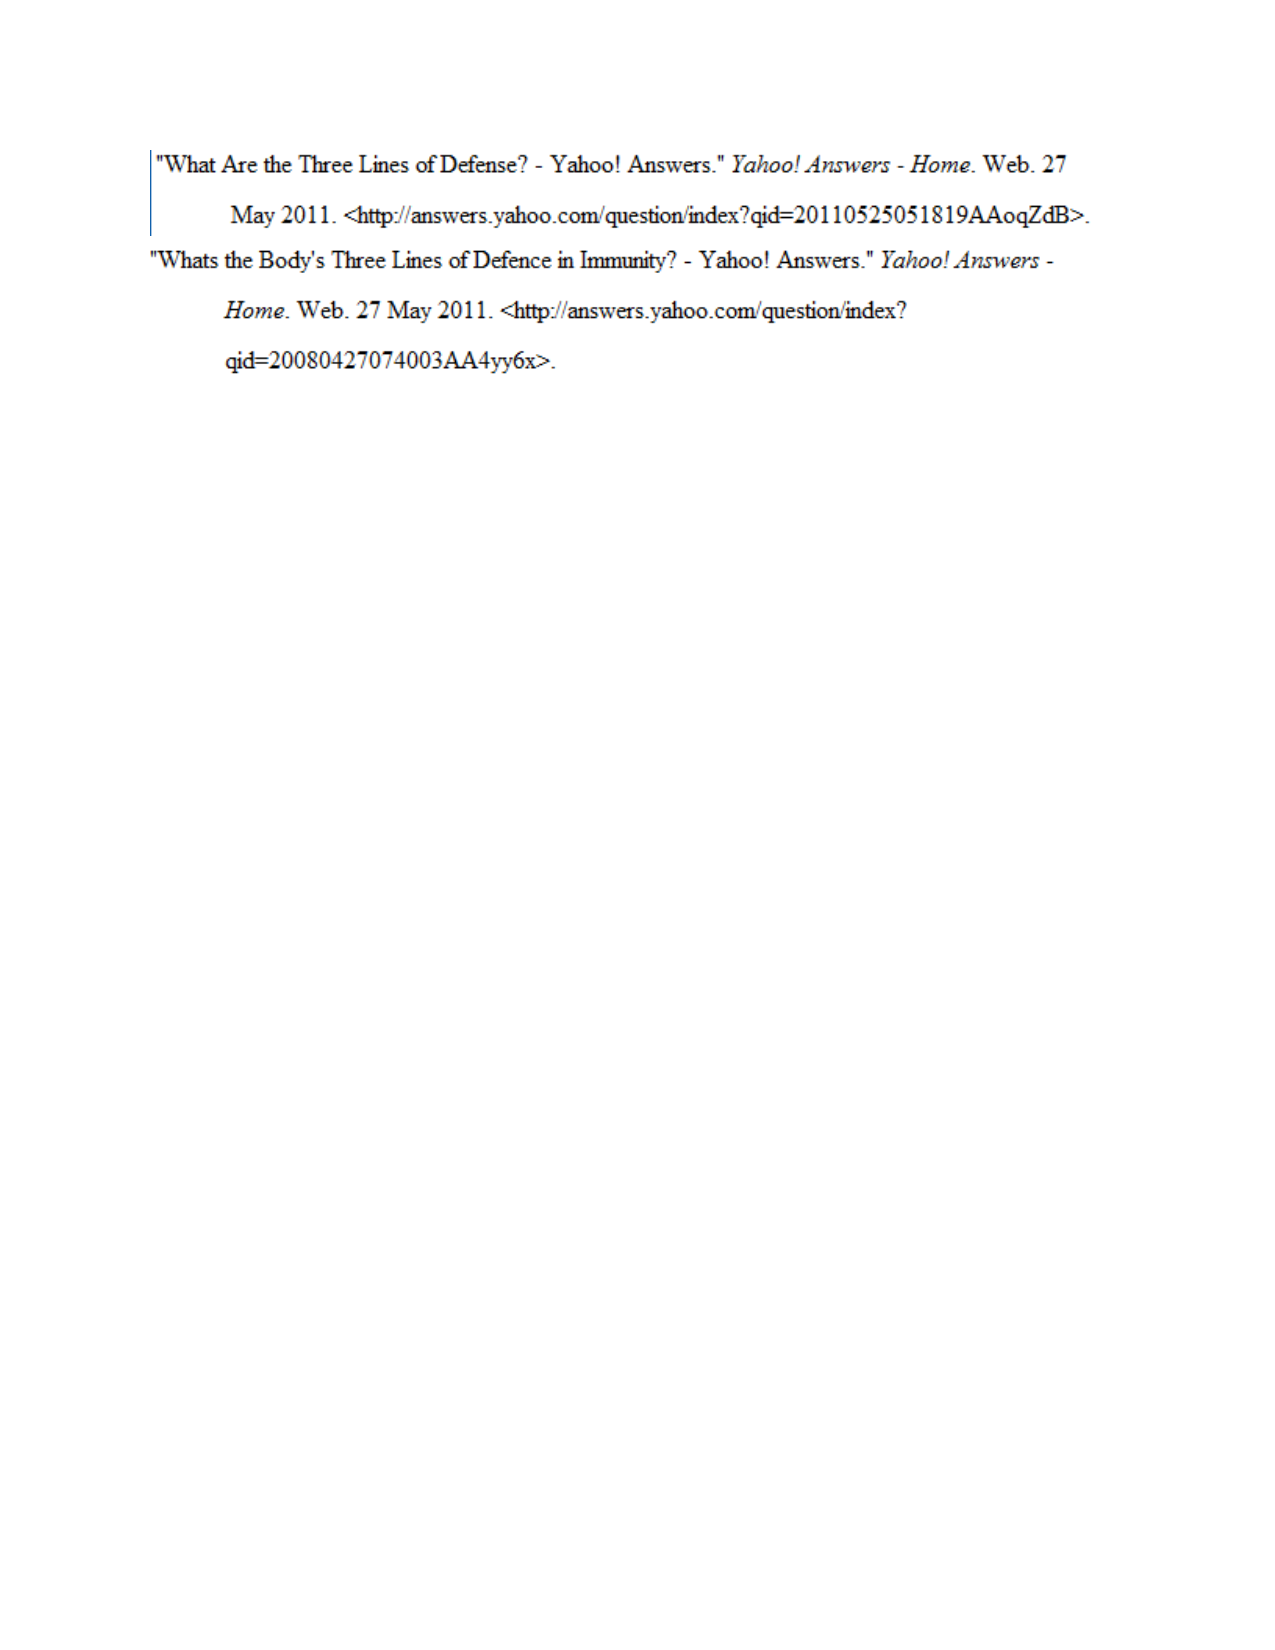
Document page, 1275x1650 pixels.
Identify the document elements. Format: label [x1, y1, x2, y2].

picture [150, 240, 1064, 386]
picture [150, 150, 1097, 236]
